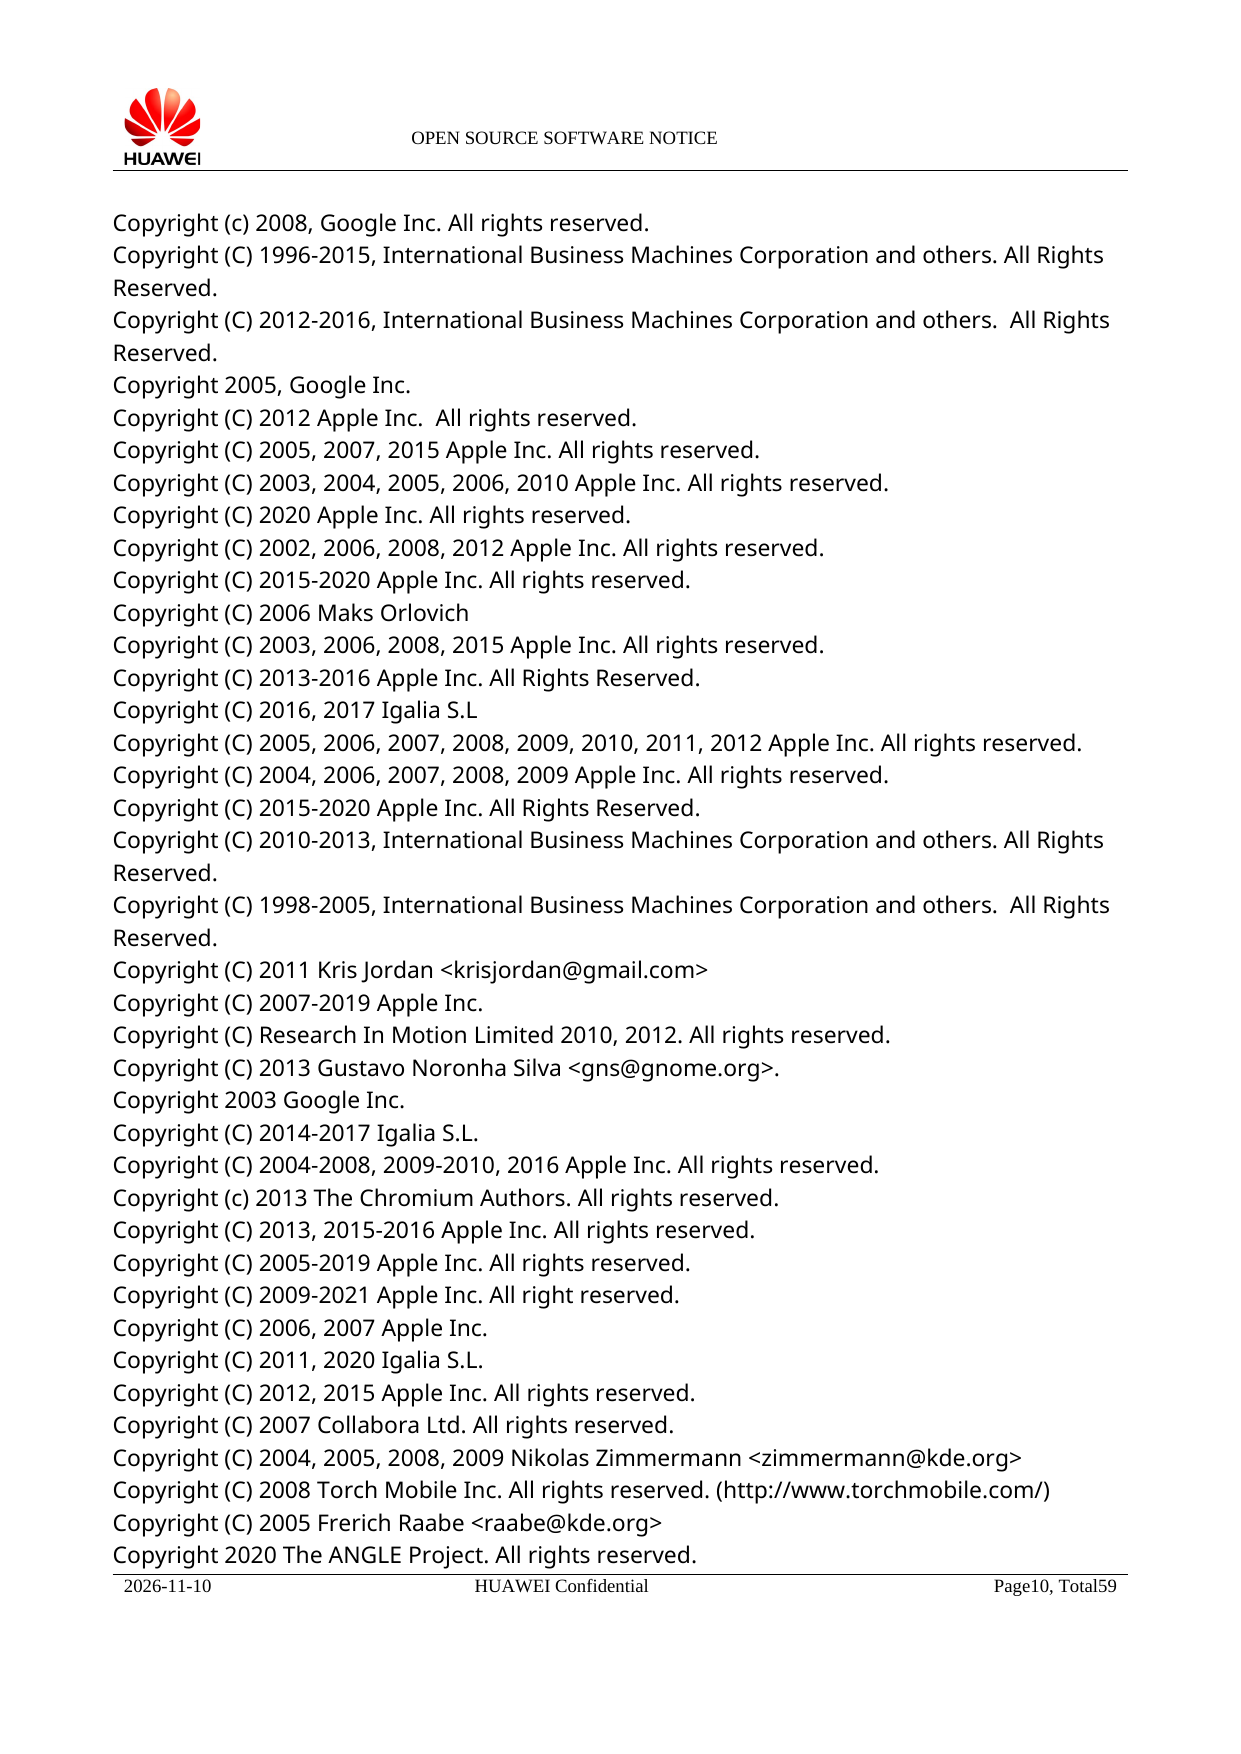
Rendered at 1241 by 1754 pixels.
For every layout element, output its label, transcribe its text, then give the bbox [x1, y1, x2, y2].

picture [124, 88, 201, 165]
